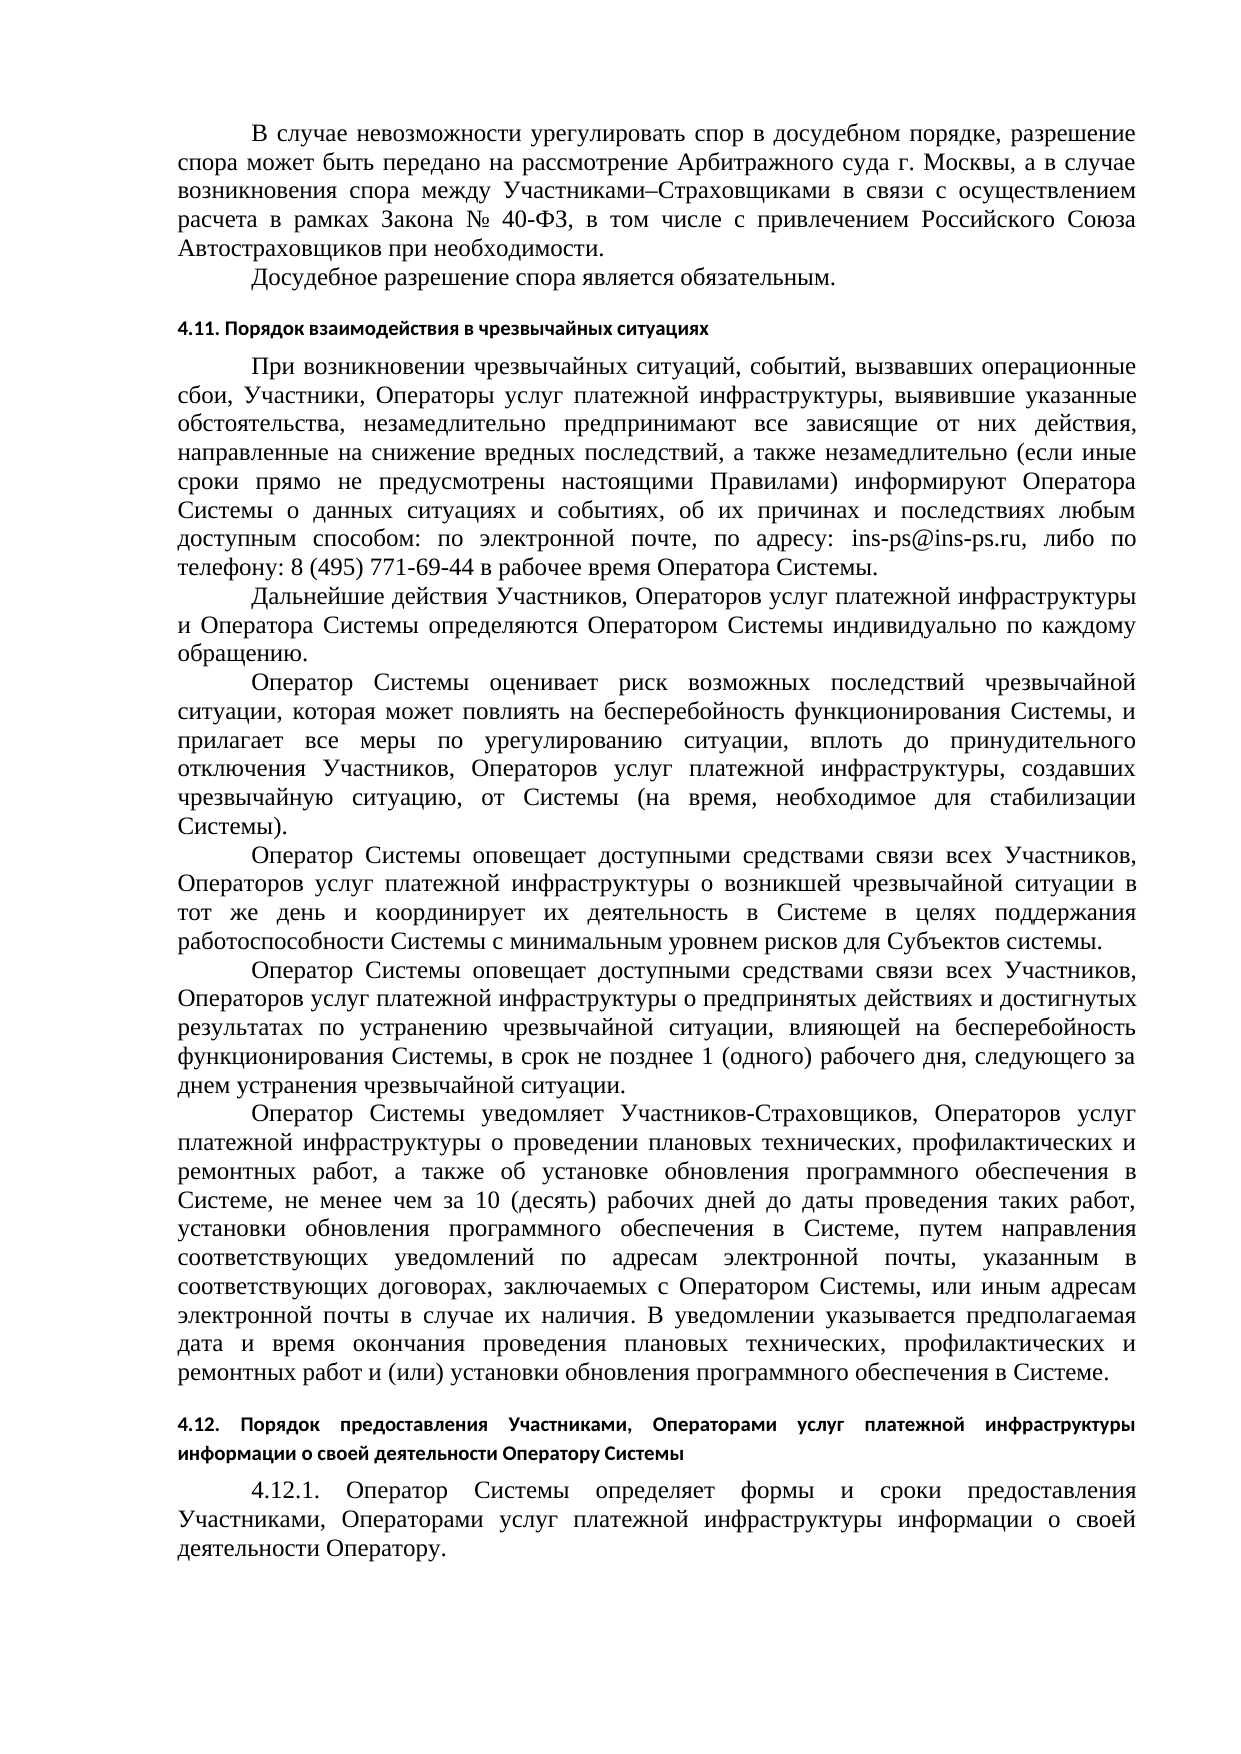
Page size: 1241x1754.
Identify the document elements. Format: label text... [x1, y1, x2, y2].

subtitle 4.12. Порядок предоставления Участниками, Операторами услуг платежной инфраструктуры информации о своей деятельности Оператору Системы [177, 1411, 1137, 1466]
text Оператор Системы оценивает риск возможных последствий чрезвычайной ситуации, которая может повлиять на бесперебойность функционирования Системы, и прилагает все меры по урегулированию ситуации, вплоть до принудительного отключения Участников, Операторов услуг платежной инфраструктуры, создавших чрезвычайную ситуацию, от Системы (на время, необходимое для стабилизации Системы). [177, 667, 1137, 840]
text 4.12.1. Оператор Системы определяет формы и сроки предоставления Участниками, Операторами услуг платежной инфраструктуры информации о своей деятельности Оператору. [177, 1476, 1137, 1562]
text Досудебное разрешение спора является обязательным. [177, 262, 1137, 291]
text Оператор Системы оповещает доступными средствами связи всех Участников, Операторов услуг платежной инфраструктуры о возникшей чрезвычайной ситуации в тот же день и координирует их деятельность в Системе в целях поддержания работоспособности Системы с минимальным уровнем рисков для Субъектов системы. [177, 840, 1137, 955]
text При возникновении чрезвычайных ситуаций, событий, вызвавших операционные сбои, Участники, Операторы услуг платежной инфраструктуры, выявившие указанные обстоятельства, незамедлительно предпринимают все зависящие от них действия, направленные на снижение вредных последствий, а также незамедлительно (если иные сроки прямо не предусмотрены настоящими Правилами) информируют Оператора Системы о данных ситуациях и событиях, об их причинах и последствиях любым доступным способом: по электронной почте, по адресу: ins-ps@ins-ps.ru, либо по телефону: 8 (495) 771-69-44 в рабочее время Оператора Системы. [177, 351, 1137, 581]
text В случае невозможности урегулировать спор в досудебном порядке, разрешение спора может быть передано на рассмотрение Арбитражного суда г. Москвы, а в случае возникновения спора между Участниками–Страховщиками в связи с осуществлением расчета в рамках Закона № 40-ФЗ, в том числе с привлечением Российского Союза Автостраховщиков при необходимости. [177, 118, 1137, 262]
text Дальнейшие действия Участников, Операторов услуг платежной инфраструктуры и Оператора Системы определяются Оператором Системы индивидуально по каждому обращению. [177, 581, 1137, 667]
subtitle 4.11. Порядок взаимодействия в чрезвычайных ситуациях [177, 316, 1137, 341]
text Оператор Системы уведомляет Участников-Страховщиков, Операторов услуг платежной инфраструктуры о проведении плановых технических, профилактических и ремонтных работ, а также об установке обновления программного обеспечения в Системе, не менее чем за 10 (десять) рабочих дней до даты проведения таких работ, установки обновления программного обеспечения в Системе, путем направления соответствующих уведомлений по адресам электронной почты, указанным в соответствующих договорах, заключаемых с Оператором Системы, или иным адресам электронной почты в случае их наличия. В уведомлении указывается предполагаемая дата и время окончания проведения плановых технических, профилактических и ремонтных работ и (или) установки обновления программного обеспечения в Системе. [177, 1098, 1137, 1386]
text Оператор Системы оповещает доступными средствами связи всех Участников, Операторов услуг платежной инфраструктуры о предпринятых действиях и достигнутых результатах по устранению чрезвычайной ситуации, влияющей на бесперебойность функционирования Системы, в срок не позднее 1 (одного) рабочего дня, следующего за днем устранения чрезвычайной ситуации. [177, 955, 1137, 1098]
